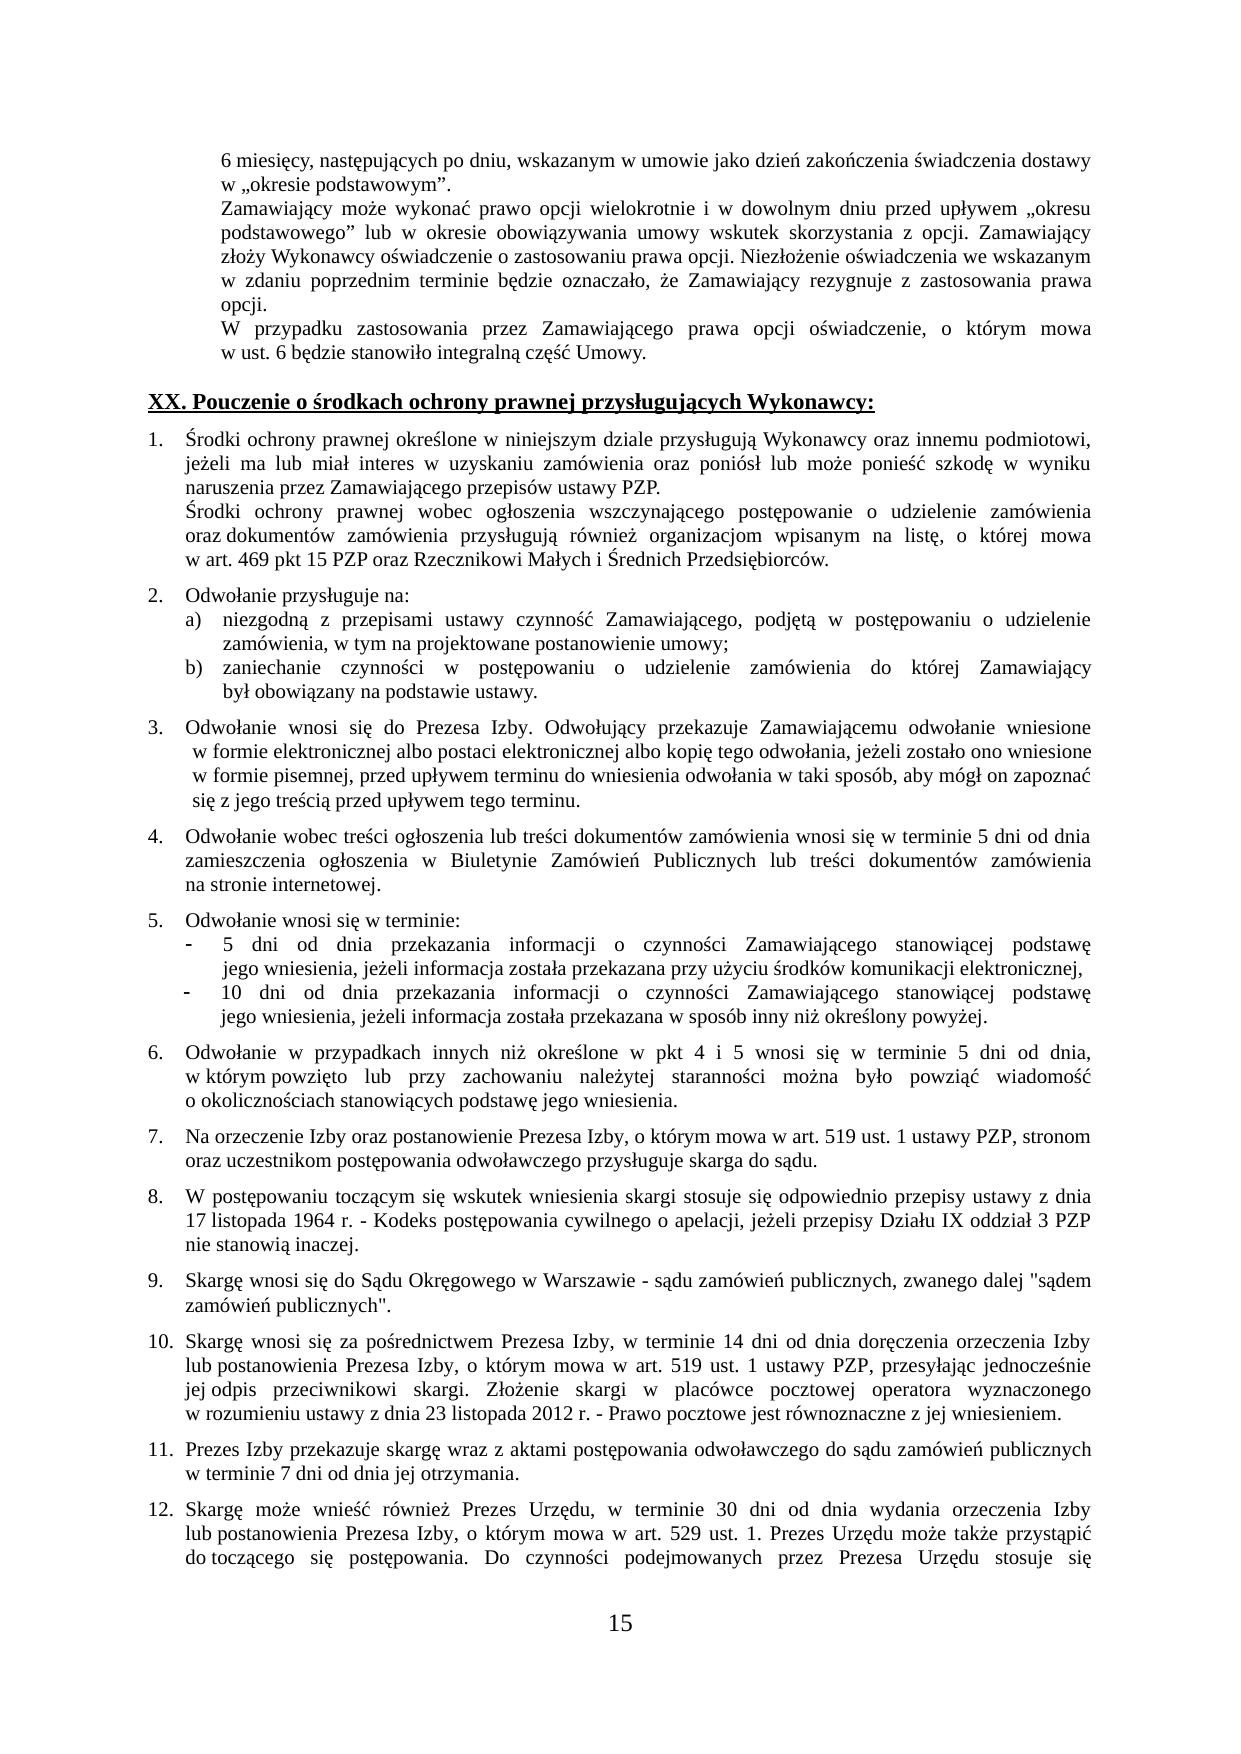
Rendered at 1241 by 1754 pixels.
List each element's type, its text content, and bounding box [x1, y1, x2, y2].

list Na orzeczenie Izby oraz postanowienie Prezesa Izby, o którym mowa w art. 519 ust. 1 ustawy PZP, stronom oraz uczestnikom postępowania odwoławczego przysługuje skarga do sądu. [148, 1124, 1092, 1172]
text XX. Pouczenie o środkach ochrony prawnej przysługujących Wykonawcy: [148, 388, 1092, 415]
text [221, 148, 1092, 196]
text Zamawiający może wykonać prawo opcji wielokrotnie i w dowolnym dniu przed upływem „okresu podstawowego” lub w okresie obowiązywania umowy wskutek skorzystania z opcji. Zamawiający złoży Wykonawcy oświadczenie o zastosowaniu prawa opcji. Niezłożenie oświadczenia we wskazanym w zdaniu poprzednim terminie będzie oznaczało, że Zamawiający rezygnuje z zastosowania prawa opcji. [221, 196, 1092, 316]
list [148, 1497, 1092, 1569]
list Odwołanie w przypadkach innych niż określone w pkt 4 i 5 wnosi się w terminie 5 dni od dnia, w którym powzięto lub przy zachowaniu należytej staranności można było powziąć wiadomość o okolicznościach stanowiących podstawę jego wniesienia. [148, 1040, 1092, 1112]
list Skargę wnosi się za pośrednictwem Prezesa Izby, w terminie 14 dni od dnia doręczenia orzeczenia Izby lub postanowienia Prezesa Izby, o którym mowa w art. 519 ust. 1 ustawy PZP, przesyłając jednocześnie jej odpis przeciwnikowi skargi. Złożenie skargi w placówce pocztowej operatora wyznaczonego w rozumieniu ustawy z dnia 23 listopada 2012 r. - Prawo pocztowe jest równoznaczne z jej wniesieniem. [148, 1328, 1092, 1425]
list Odwołanie przysługuje na: [148, 583, 1092, 607]
list 10 dni od dnia przekazania informacji o czynności Zamawiającego stanowiącej podstawę jego wniesienia, jeżeli informacja została przekazana w sposób inny niż określony powyżej. [183, 980, 1092, 1028]
list Odwołanie wobec treści ogłoszenia lub treści dokumentów zamówienia wnosi się w terminie 5 dni od dnia zamieszczenia ogłoszenia w Biuletynie Zamówień Publicznych lub treści dokumentów zamówienia na stronie internetowej. [148, 823, 1092, 896]
list Odwołanie wnosi się do Prezesa Izby. Odwołujący przekazuje Zamawiającemu odwołanie wniesione w formie elektronicznej albo postaci elektronicznej albo kopię tego odwołania, jeżeli zostało ono wniesione w formie pisemnej, przed upływem terminu do wniesienia odwołania w taki sposób, aby mógł on zapoznać się z jego treścią przed upływem tego terminu. [148, 715, 1092, 812]
list zaniechanie czynności w postępowaniu o udzielenie zamówienia do której Zamawiający był obowiązany na podstawie ustawy. [185, 655, 1092, 703]
text Środki ochrony prawnej wobec ogłoszenia wszczynającego postępowanie o udzielenie zamówienia oraz dokumentów zamówienia przysługują również organizacjom wpisanym na listę, o której mowa w art. 469 pkt 15 PZP oraz Rzecznikowi Małych i Średnich Przedsiębiorców. [185, 499, 1092, 571]
list Skargę wnosi się do Sądu Okręgowego w Warszawie - sądu zamówień publicznych, zwanego dalej "sądem zamówień publicznych". [148, 1268, 1092, 1317]
list Prezes Izby przekazuje skargę wraz z aktami postępowania odwoławczego do sądu zamówień publicznych w terminie 7 dni od dnia jej otrzymania. [148, 1437, 1092, 1485]
list Środki ochrony prawnej określone w niniejszym dziale przysługują Wykonawcy oraz innemu podmiotowi, jeżeli ma lub miał interes w uzyskaniu zamówienia oraz poniósł lub może ponieść szkodę w wyniku naruszenia przez Zamawiającego przepisów ustawy PZP. [148, 427, 1092, 499]
list Odwołanie wnosi się w terminie: [148, 908, 1092, 932]
list 5 dni od dnia przekazania informacji o czynności Zamawiającego stanowiącej podstawę jego wniesienia, jeżeli informacja została przekazana przy użyciu środków komunikacji elektronicznej, [185, 932, 1092, 980]
list niezgodną z przepisami ustawy czynność Zamawiającego, podjętą w postępowaniu o udzielenie zamówienia, w tym na projektowane postanowienie umowy; [185, 607, 1092, 655]
list W postępowaniu toczącym się wskutek wniesienia skargi stosuje się odpowiednio przepisy ustawy z dnia 17 listopada 1964 r. - Kodeks postępowania cywilnego o apelacji, jeżeli przepisy Działu IX oddział 3 PZP nie stanowią inaczej. [148, 1184, 1092, 1256]
text W przypadku zastosowania przez Zamawiającego prawa opcji oświadczenie, o którym mowa w ust. 6 będzie stanowiło integralną część Umowy. [221, 316, 1092, 364]
